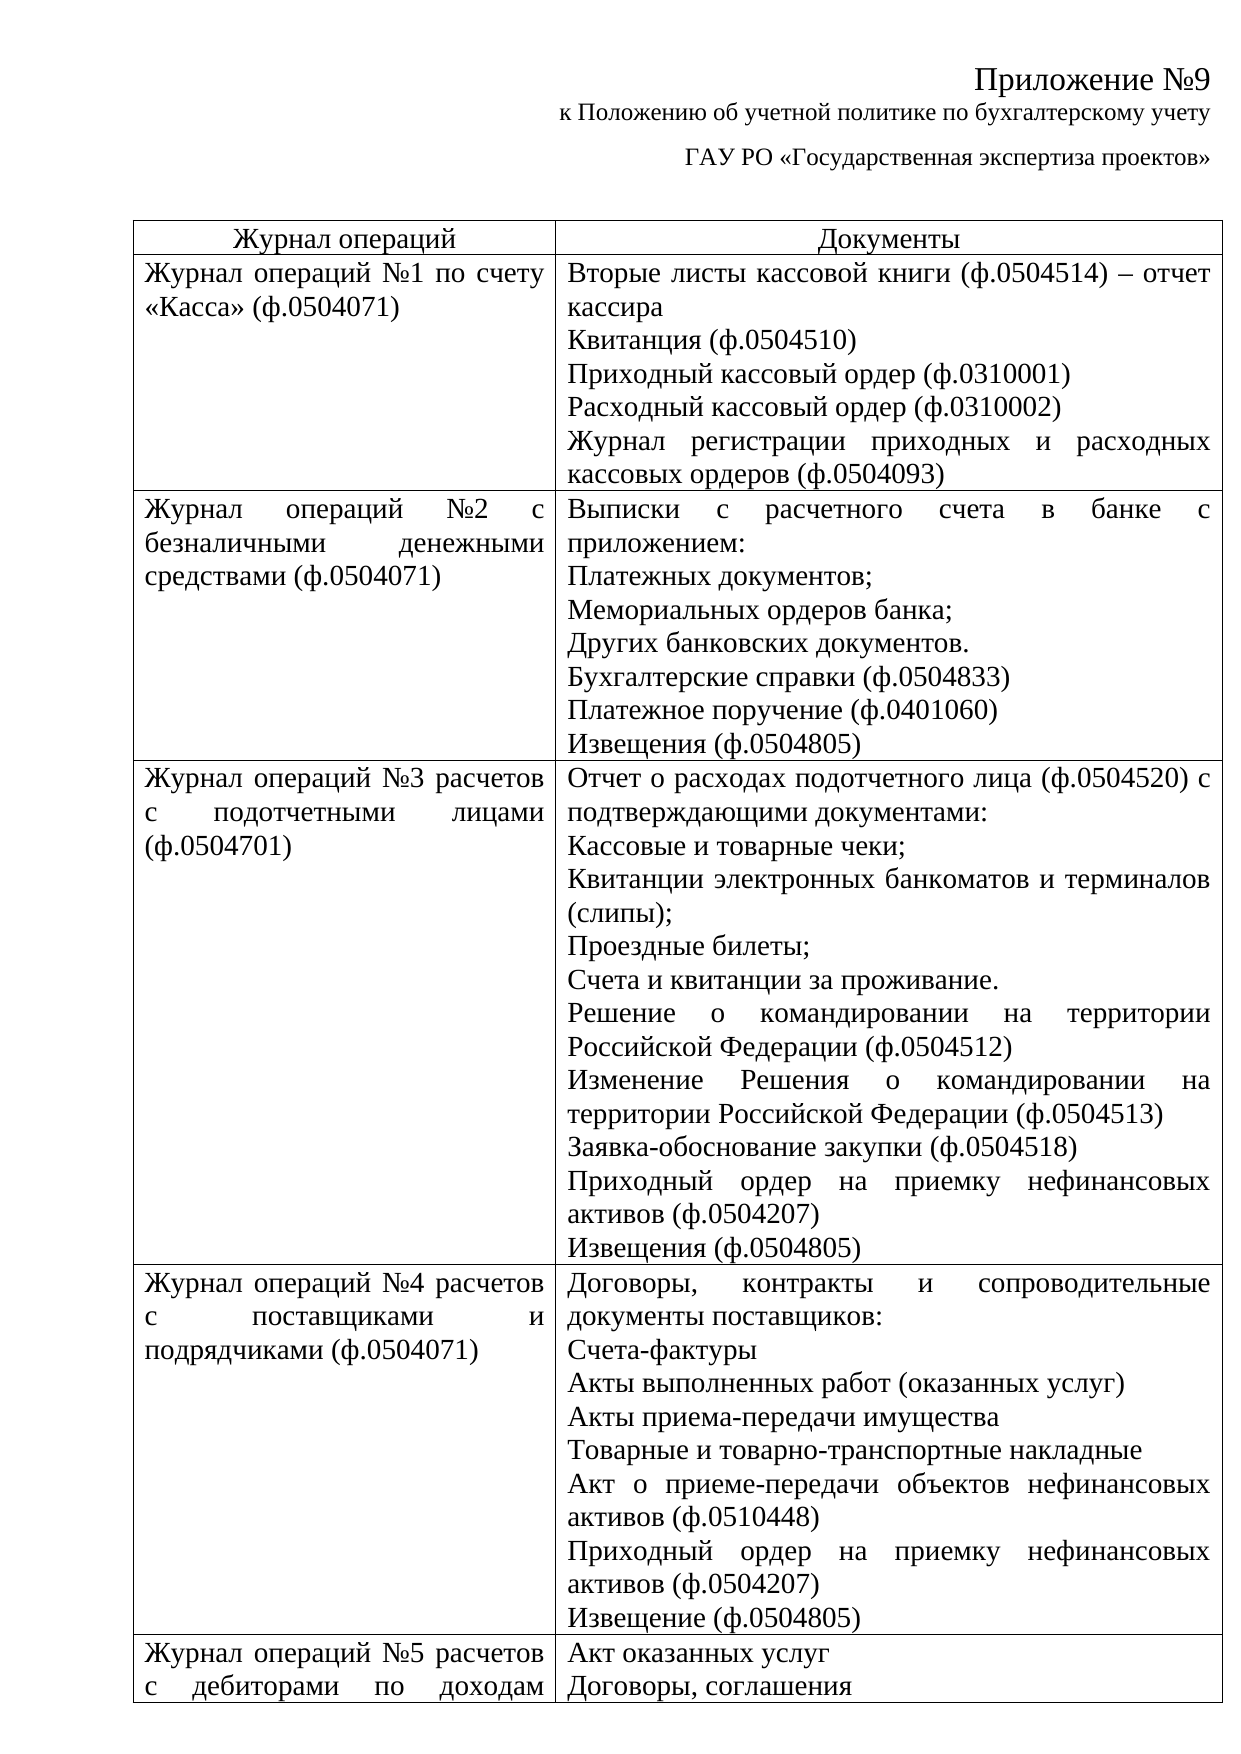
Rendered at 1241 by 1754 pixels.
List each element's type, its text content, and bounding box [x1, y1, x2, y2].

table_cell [556, 1635, 1222, 1702]
table_header Журнал операций [134, 221, 555, 254]
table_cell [134, 1635, 555, 1702]
table_cell Журнал операций №4 расчетов с поставщиками и подрядчиками (ф.0504071) [134, 1265, 555, 1634]
table_cell Журнал операций №3 расчетов с подотчетными лицами (ф.0504701) [134, 761, 555, 1264]
table_header Документы [556, 221, 1222, 254]
text Приложение №9 [44, 59, 1211, 97]
table_cell Журнал операций №2 с безналичными денежными средствами (ф.0504071) [134, 491, 555, 759]
table_cell Журнал операций №1 по счету «Касса» (ф.0504071) [134, 255, 555, 490]
table_cell Договоры, контракты и сопроводительные документы поставщиков: Счета-фактуры Акты выполненных работ (оказанных услуг) Акты приема-передачи имущества Товарные и товарно-транспортные накладные Акт о приеме-передачи объектов нефинансовых активов (ф.0510448) Приходный ордер на приемку нефинансовых активов (ф.0504207) Извещение (ф.0504805) [556, 1265, 1222, 1634]
text к Положению об учетной политике по бухгалтерскому учету [487, 97, 1211, 126]
text ГАУ РО «Государственная экспертиза проектов» [487, 142, 1211, 171]
table_cell Отчет о расходах подотчетного лица (ф.0504520) с подтверждающими документами: Кассовые и товарные чеки; Квитанции электронных банкоматов и терминалов (слипы); Проездные билеты; Счета и квитанции за проживание. Решение о командировании на территории Российской Федерации (ф.0504512) Изменение Решения о командировании на территории Российской Федерации (ф.0504513) Заявка-обоснование закупки (ф.0504518) Приходный ордер на приемку нефинансовых активов (ф.0504207) Извещения (ф.0504805) [556, 761, 1222, 1264]
table_cell Выписки с расчетного счета в банке с приложением: Платежных документов; Мемориальных ордеров банка; Других банковских документов. Бухгалтерские справки (ф.0504833) Платежное поручение (ф.0401060) Извещения (ф.0504805) [556, 491, 1222, 759]
table_cell Вторые листы кассовой книги (ф.0504514) – отчет кассира Квитанция (ф.0504510) Приходный кассовый ордер (ф.0310001) Расходный кассовый ордер (ф.0310002) Журнал регистрации приходных и расходных кассовых ордеров (ф.0504093) [556, 255, 1222, 490]
